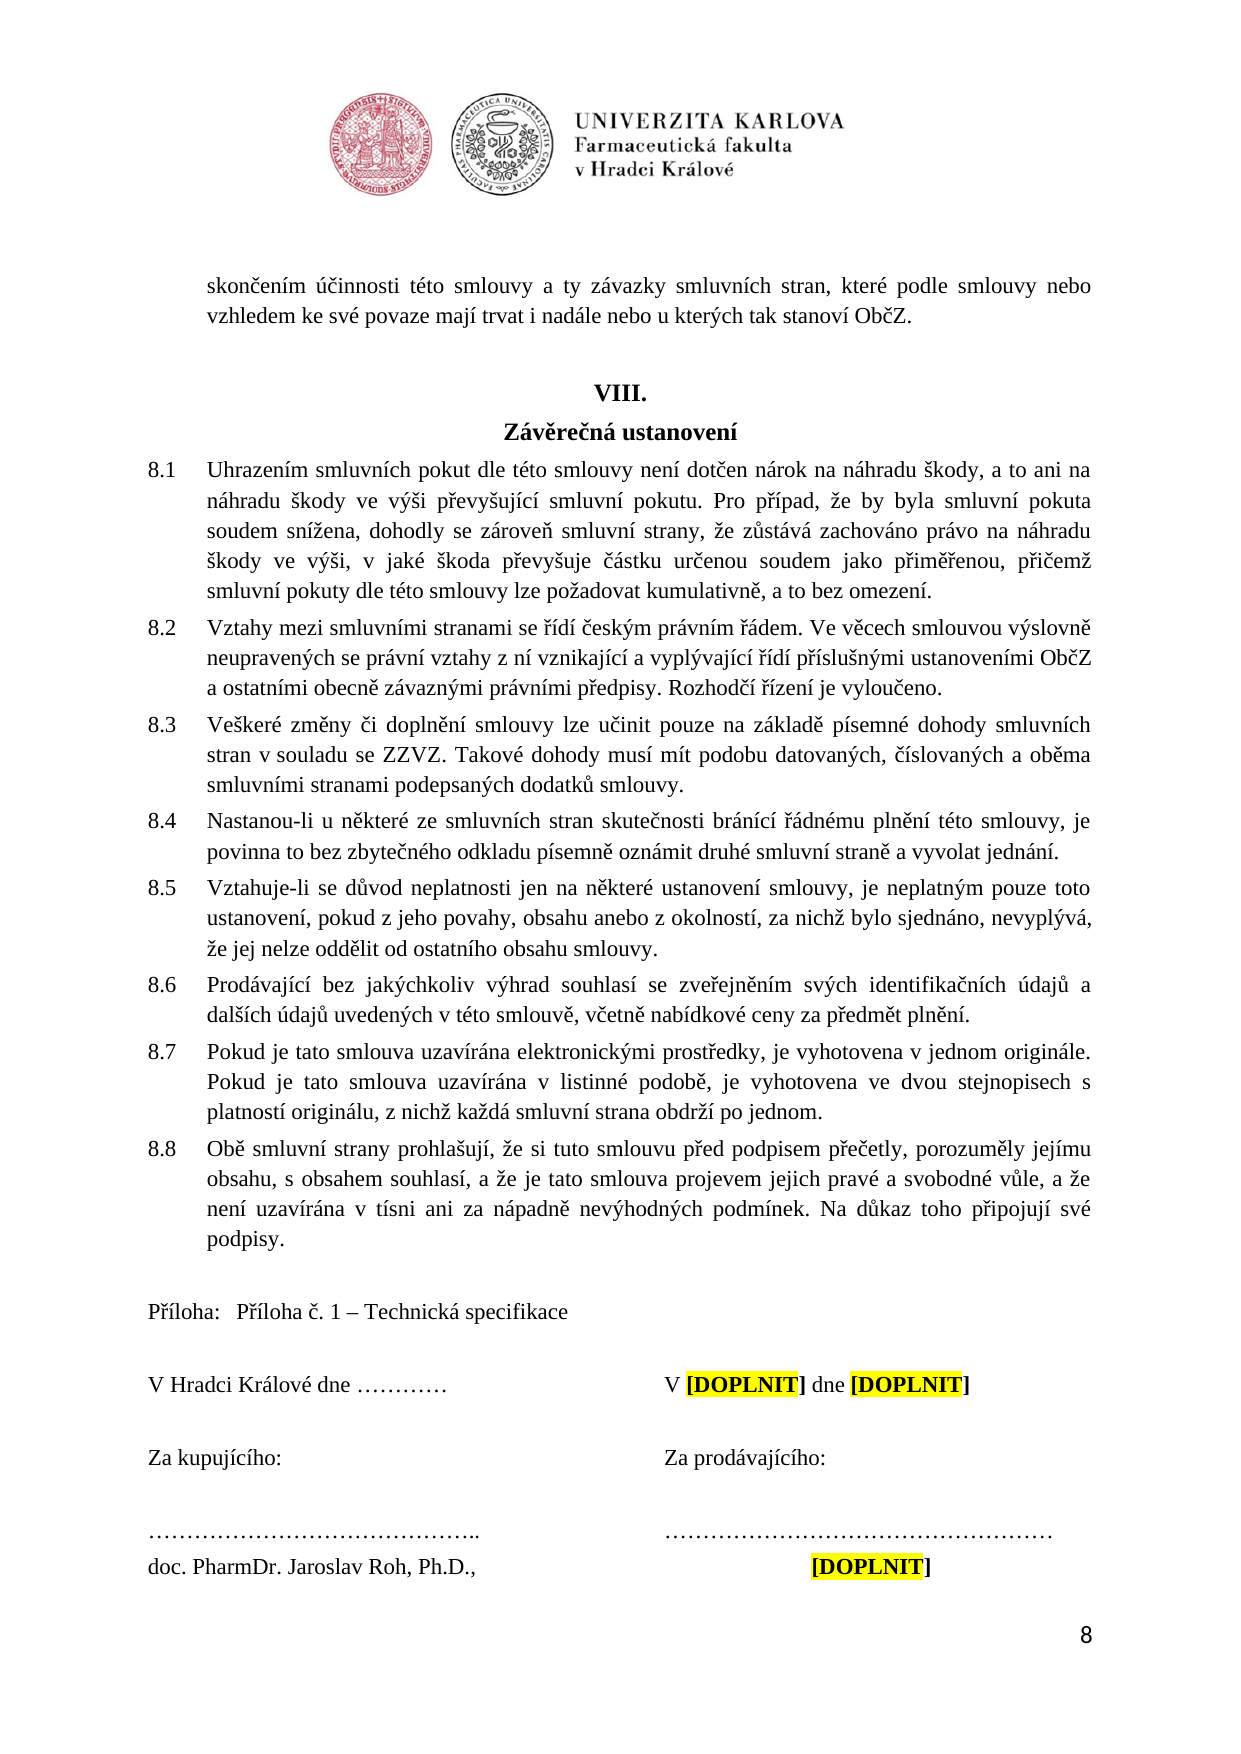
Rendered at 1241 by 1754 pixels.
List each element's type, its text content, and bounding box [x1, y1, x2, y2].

text Příloha: Příloha č. 1 – Technická specifikace [148, 1298, 1093, 1324]
text 8.7 Pokud je tato smlouva uzavírána elektronickými prostředky, je vyhotovena v jednom originále. Pokud je tato smlouva uzavírána v listinné podobě, je vyhotovena ve dvou stejnopisech s platností originálu, z nichž každá smluvní strana obdrží po jednom. [148, 1038, 1093, 1124]
title VIII. [148, 378, 1093, 407]
text 8.5 Vztahuje-li se důvod neplatnosti jen na některé ustanovení smlouvy, je neplatným pouze toto ustanovení, pokud z jeho povahy, obsahu anebo z okolností, za nichž bylo sjednáno, nevyplývá, že jej nelze oddělit od ostatního obsahu smlouvy. [148, 874, 1093, 961]
text doc. PharmDr. Jaroslav Roh, Ph.D., [DOPLNIT] [923, 1553, 1093, 1580]
text 8.4 Nastanou-li u některé ze smluvních stran skutečnosti bránící řádnému plnění této smlouvy, je povinna to bez zbytečného odkladu písemně oznámit druhé smluvní straně a vyvolat jednání. [148, 807, 1093, 864]
picture [297, 44, 943, 244]
text V Hradci Králové dne ………… V [DOPLNIT] dne [DOPLNIT] [962, 1371, 1093, 1397]
text 8.6 Prodávající bez jakýchkoliv výhrad souhlasí se zveřejněním svých identifikačních údajů a dalších údajů uvedených v této smlouvě, včetně nabídkové ceny za předmět plnění. [148, 971, 1093, 1028]
text Za kupujícího: Za prodávajícího: [148, 1444, 1093, 1470]
text V Hradci Králové dne ………… V [DOPLNIT] dne [DOPLNIT] [148, 1371, 686, 1397]
text 8.3 Veškeré změny či doplnění smlouvy lze učinit pouze na základě písemné dohody smluvních stran v souladu se ZZVZ. Takové dohody musí mít podobu datovaných, číslovaných a oběma smluvními stranami podepsaných dodatků smlouvy. [148, 711, 1093, 797]
text 8.1 Uhrazením smluvních pokut dle této smlouvy není dotčen nárok na náhradu škody, a to ani na náhradu škody ve výši převyšující smluvní pokutu. Pro případ, že by byla smluvní pokuta soudem snížena, dohodly se zároveň smluvní strany, že zůstává zachováno právo na náhradu škody ve výši, v jaké škoda převyšuje částku určenou soudem jako přiměřenou, přičemž smluvní pokuty dle této smlouvy lze požadovat kumulativně, a to bez omezení. [148, 456, 1093, 604]
title Závěrečná ustanovení [148, 417, 1093, 446]
text doc. PharmDr. Jaroslav Roh, Ph.D., [DOPLNIT] [148, 1553, 811, 1580]
text …………………………………….. …………………………………………… [148, 1517, 1093, 1543]
text 8.8 Obě smluvní strany prohlašují, že si tuto smlouvu před podpisem přečetly, porozuměly jejímu obsahu, s obsahem souhlasí, a že je tato smlouva projevem jejich pravé a svobodné vůle, a že není uzavírána v tísni ani za nápadně nevýhodných podmínek. Na důkaz toho připojují své podpisy. [148, 1134, 1093, 1252]
text 8.2 Vztahy mezi smluvními stranami se řídí českým právním řádem. Ve věcech smlouvou výslovně neupravených se právní vztahy z ní vznikající a vyplývající řídí příslušnými ustanoveními ObčZ a ostatními obecně závaznými právními předpisy. Rozhodčí řízení je vyloučeno. [148, 614, 1093, 701]
